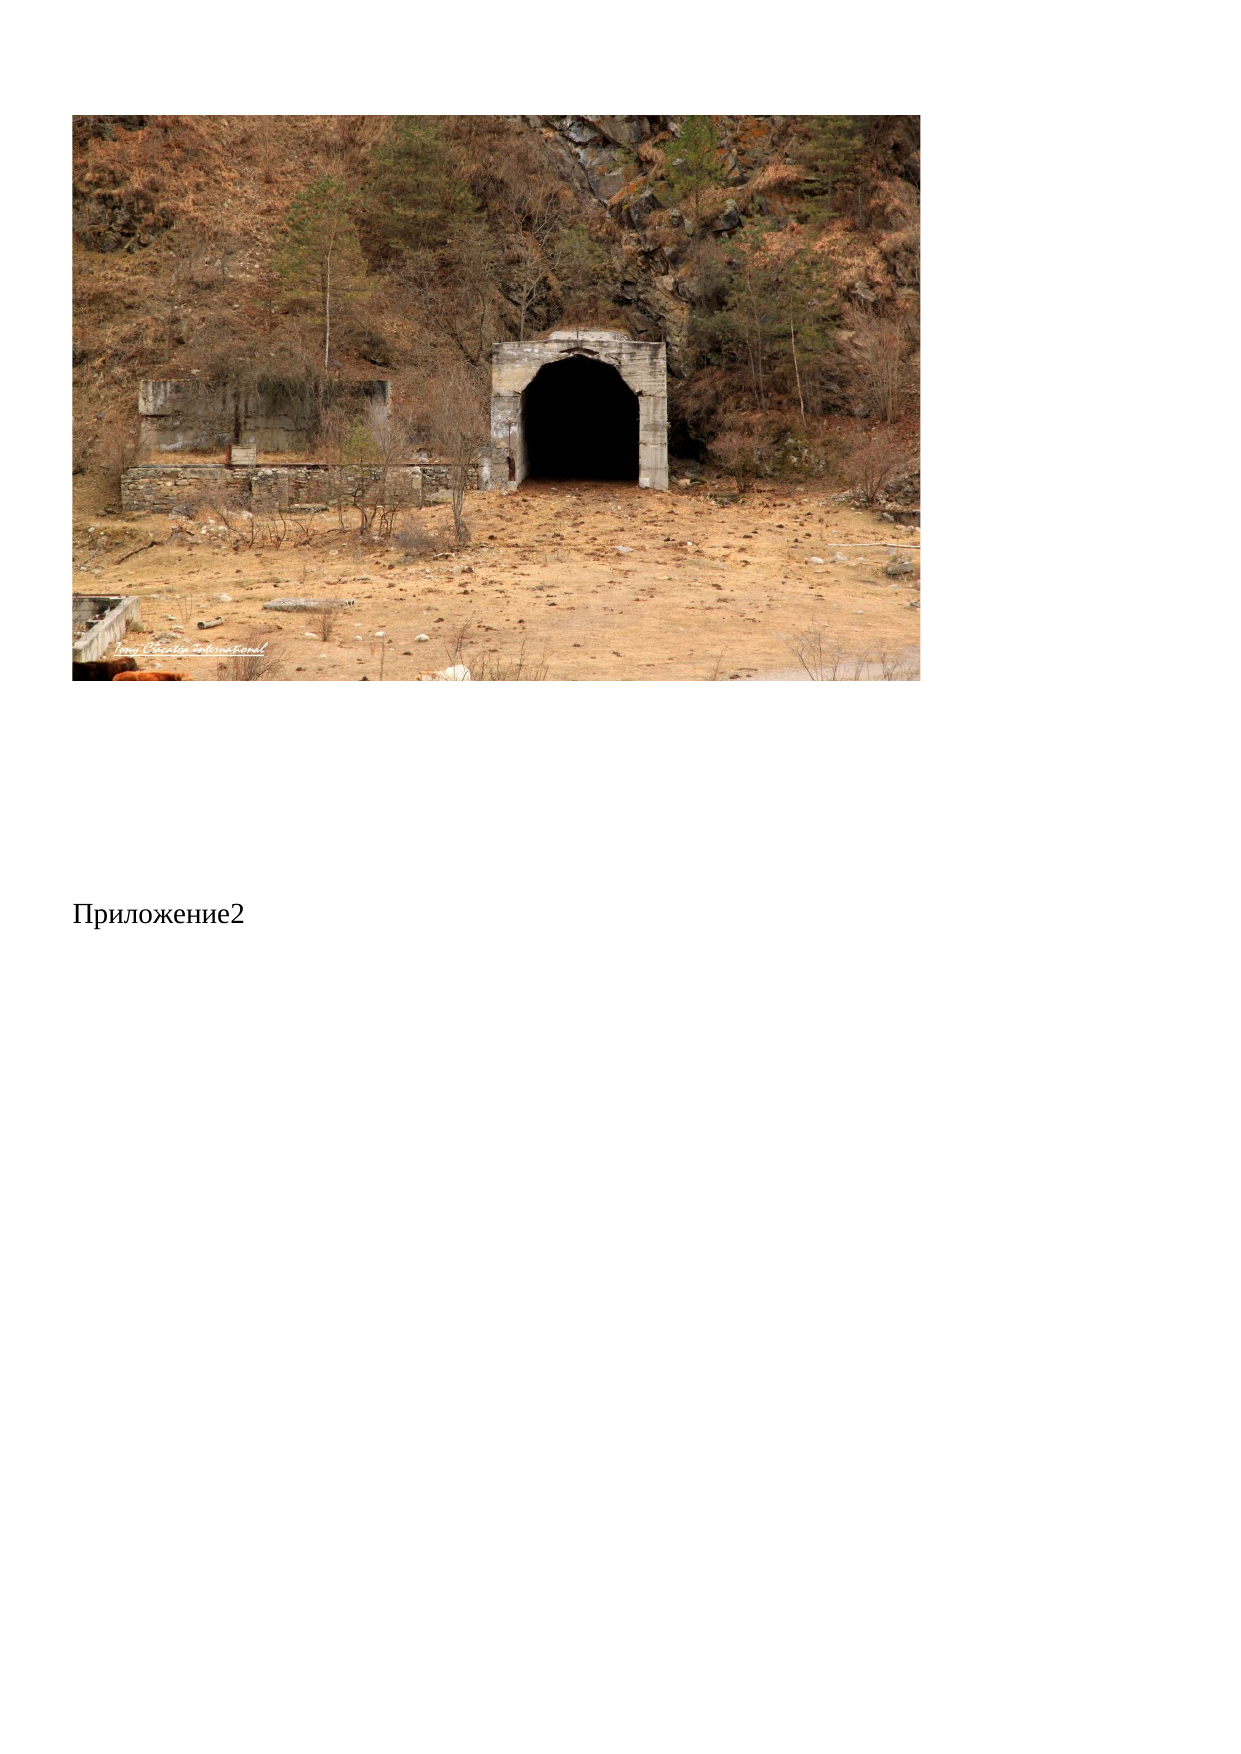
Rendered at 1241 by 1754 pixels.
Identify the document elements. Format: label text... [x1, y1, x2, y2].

picture [72, 115, 921, 681]
text Приложение2 [72, 896, 1168, 929]
